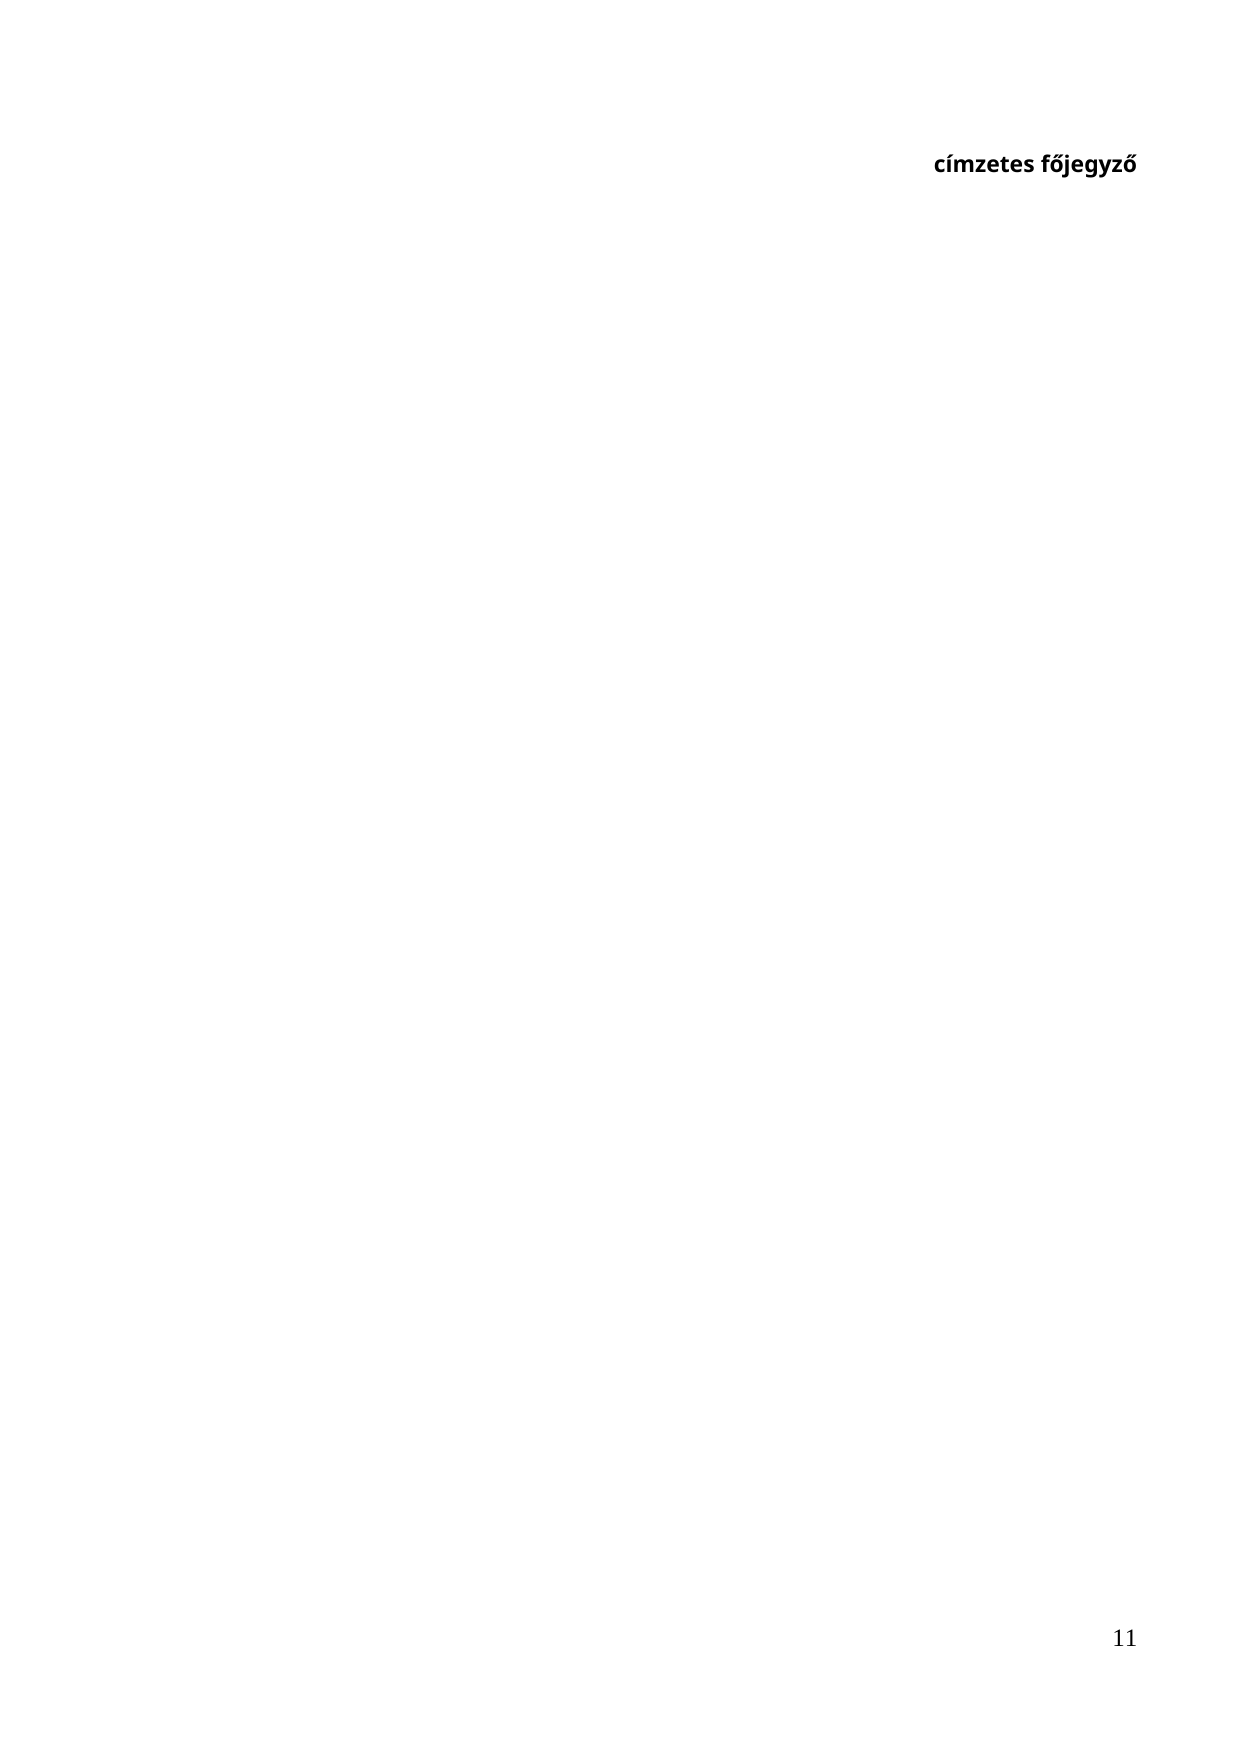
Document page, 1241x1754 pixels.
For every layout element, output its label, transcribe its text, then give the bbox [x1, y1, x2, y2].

text címzetes főjegyző [148, 148, 1137, 179]
